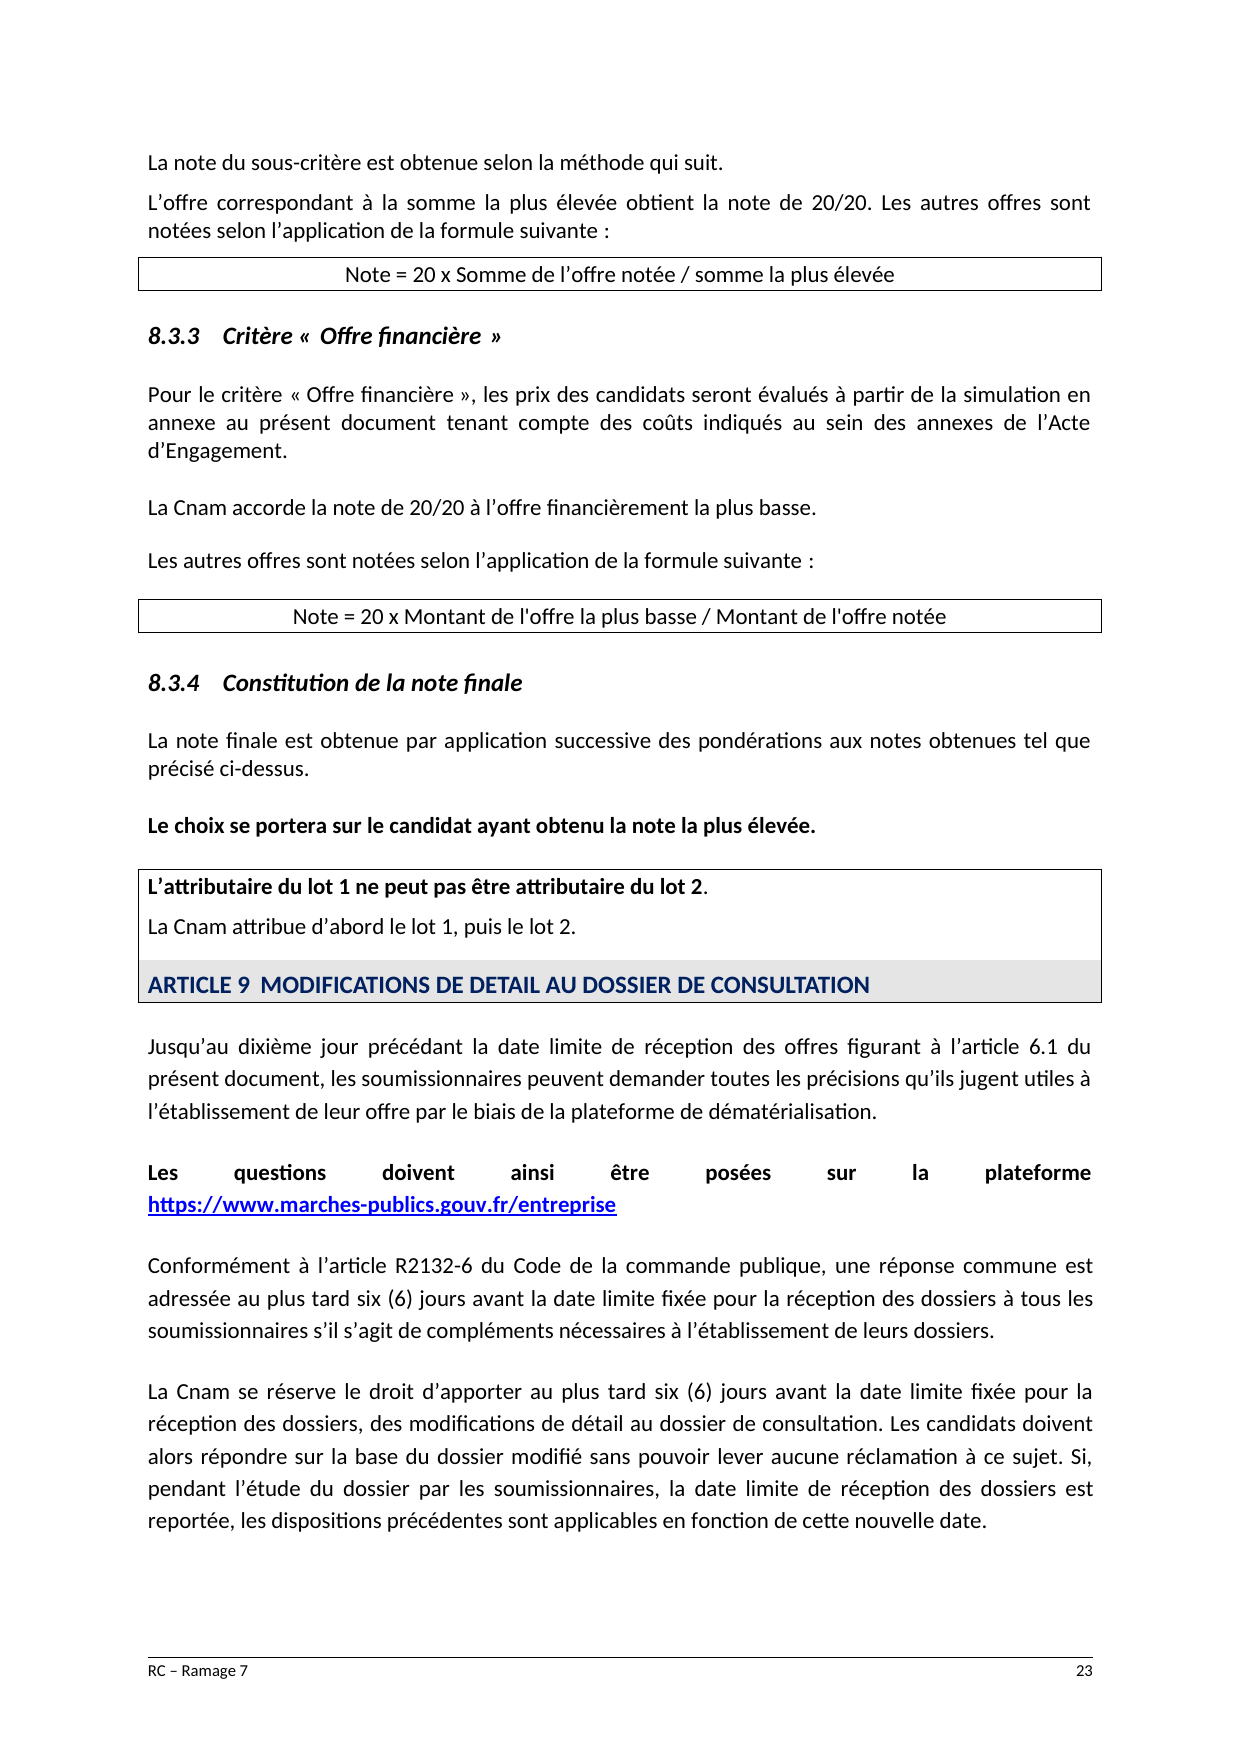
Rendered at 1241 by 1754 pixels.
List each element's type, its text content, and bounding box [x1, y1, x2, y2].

text Les questions doivent ainsi être posées sur la plateforme https://www.marches-publics.gouv.fr/entreprise [148, 1158, 1093, 1218]
text La note finale est obtenue par application successive des pondérations aux notes obtenues tel que précisé ci-dessus. [148, 726, 1093, 782]
list Constitution de la note finale [148, 667, 1093, 697]
text Les autres offres sont notées selon l’application de la formule suivante : [148, 546, 1093, 574]
text Note = 20 x Montant de l'offre la plus basse / Montant de l'offre notée [139, 600, 1101, 632]
text L’offre correspondant à la somme la plus élevée obtient la note de 20/20. Les autres offres sont notées selon l’application de la formule suivante : [148, 188, 1093, 244]
text Le choix se portera sur le candidat ayant obtenu la note la plus élevée. [148, 812, 1093, 839]
text La Cnam attribue d’abord le lot 1, puis le lot 2. [139, 909, 1101, 940]
text Note = 20 x Somme de l’offre notée / somme la plus élevée [139, 258, 1101, 290]
text La Cnam se réserve le droit d’apporter au plus tard six (6) jours avant la date limite fixée pour la réception des dossiers, des modifications de détail au dossier de consultation. Les candidats doivent alors répondre sur la base du dossier modifié sans pouvoir lever aucune réclamation à ce sujet. Si, pendant l’étude du dossier par les soumissionnaires, la date limite de réception des dossiers est reportée, les dispositions précédentes sont applicables en fonction de cette nouvelle date. [148, 1377, 1095, 1534]
list Critère « Offre financière » [148, 320, 1093, 351]
text Pour le critère « Offre financière », les prix des candidats seront évalués à partir de la simulation en annexe au présent document tenant compte des coûts indiqués au sein des annexes de l’Acte d’Engagement. [148, 380, 1093, 464]
text L’attributaire du lot 1 ne peut pas être attributaire du lot 2. [139, 870, 1101, 900]
text Conformément à l’article R2132-6 du Code de la commande publique, une réponse commune est adressée au plus tard six (6) jours avant la date limite fixée pour la réception des dossiers à tous les soumissionnaires s’il s’agit de compléments nécessaires à l’établissement de leurs dossiers. [148, 1252, 1095, 1344]
list MODIFICATIONS DE DETAIL AU DOSSIER DE CONSULTATION [139, 960, 1101, 1002]
text La Cnam accorde la note de 20/20 à l’offre financièrement la plus basse. [148, 493, 1093, 521]
text La note du sous-critère est obtenue selon la méthode qui suit. [148, 148, 1093, 176]
text Jusqu’au dixième jour précédant la date limite de réception des offres figurant à l’article 6.1 du présent document, les soumissionnaires peuvent demander toutes les précisions qu’ils jugent utiles à l’établissement de leur offre par le biais de la plateforme de dématérialisation. [148, 1032, 1093, 1125]
